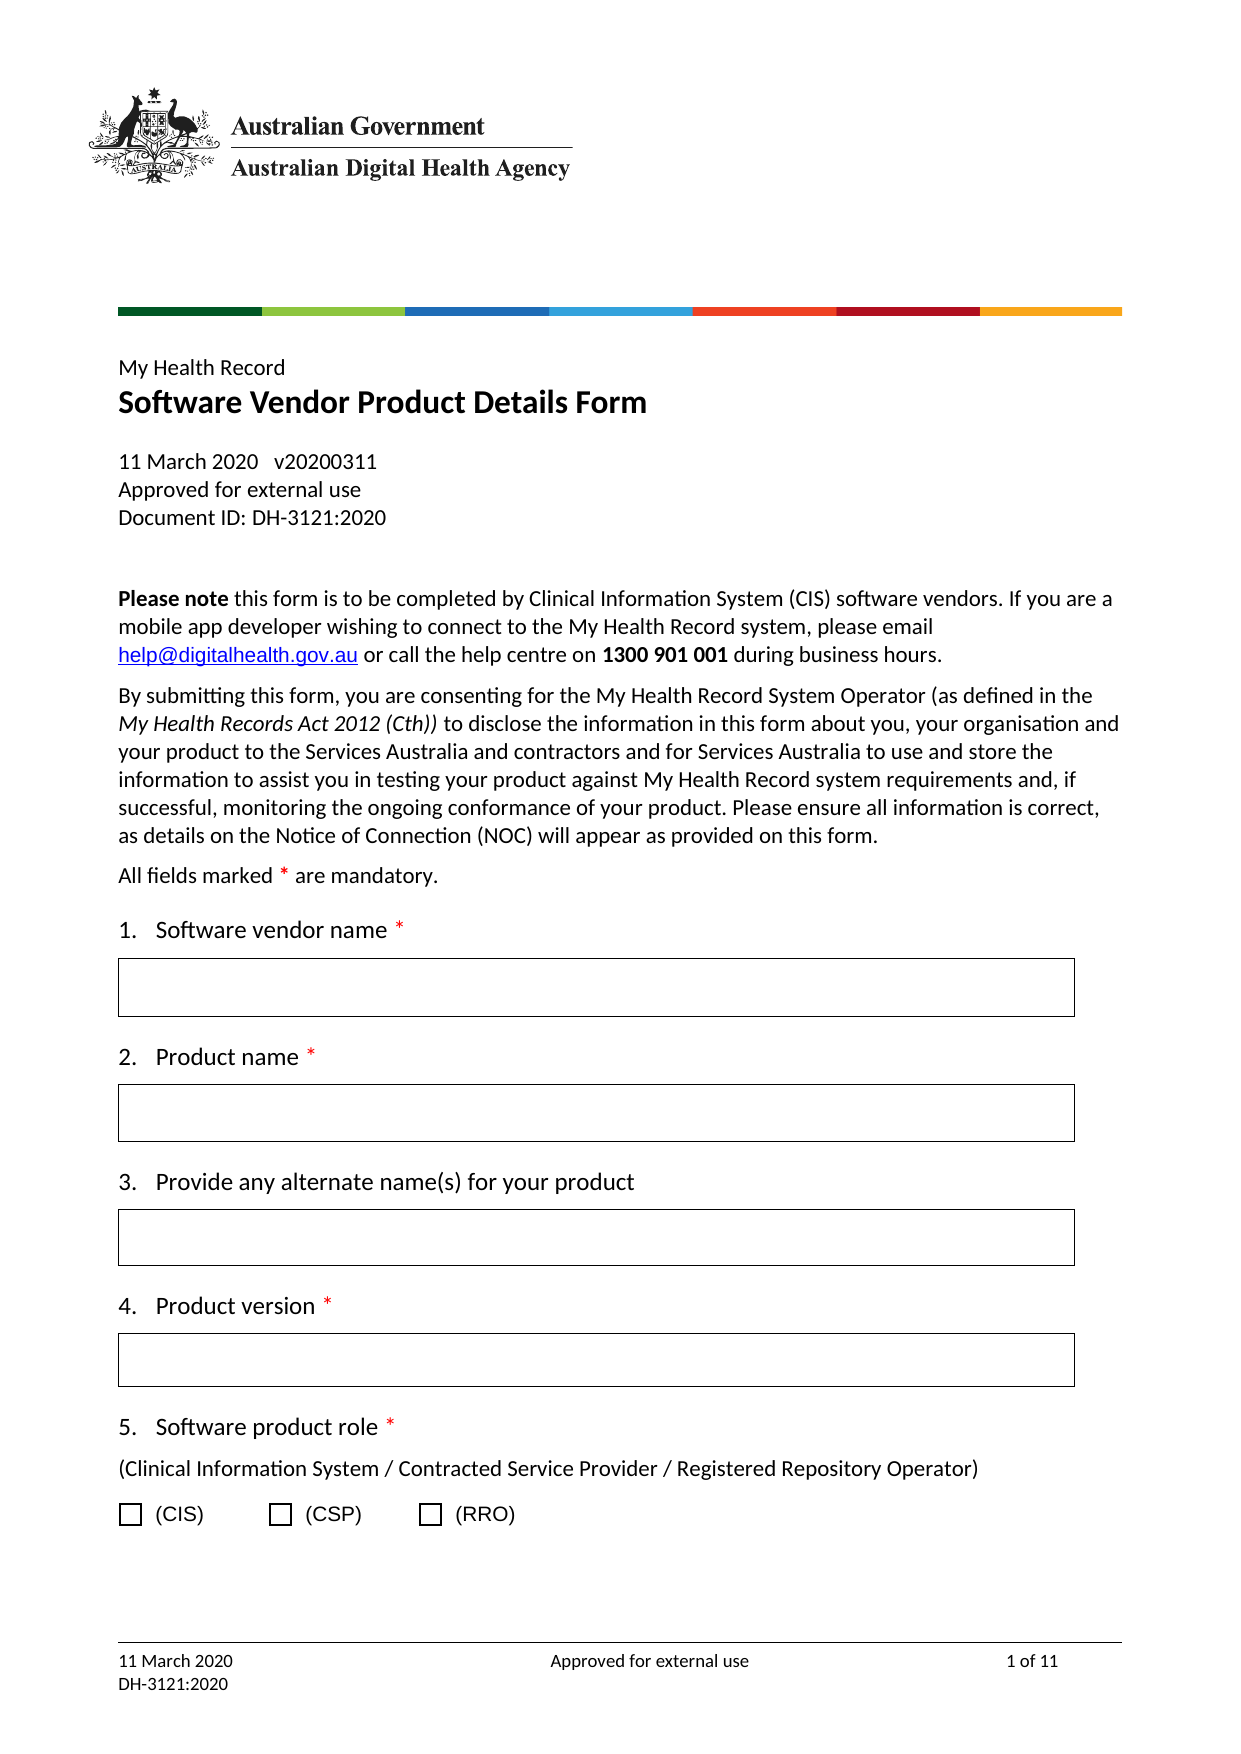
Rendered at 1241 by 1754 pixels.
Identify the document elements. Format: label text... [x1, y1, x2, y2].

subtitle Product version * [118, 1290, 1122, 1321]
subtitle Provide any alternate name(s) for your product [118, 1166, 1122, 1196]
text Please note this form is to be completed by Clinical Information System (CIS) software vendors. If you are a mobile app developer wishing to connect to the My Health Record system, please email help@digitalhealth.gov.au or call the help centre on 1300 901 001 during business hours. [118, 584, 1122, 668]
picture [118, 307, 1123, 316]
subtitle Product name * [118, 1041, 1122, 1072]
text (Clinical Information System / Contracted Service Provider / Registered Repository Operator) [118, 1454, 1122, 1483]
text All fields marked * are mandatory. [118, 862, 1122, 889]
subtitle Software vendor name * [118, 914, 1122, 945]
text By submitting this form, you are consenting for the My Health Record System Operator (as defined in the My Health Records Act 2012 (Cth)) to disclose the information in this form about you, your organisation and your product to the Services Australia and contractors and for Services Australia to use and store the information to assist you in testing your product against My Health Record system requirements and, if successful, monitoring the ongoing conformance of your product. Please ensure all information is correct, as details on the Notice of Connection (NOC) will appear as provided on this form. [118, 681, 1122, 849]
subtitle Software product role * [118, 1412, 1122, 1442]
